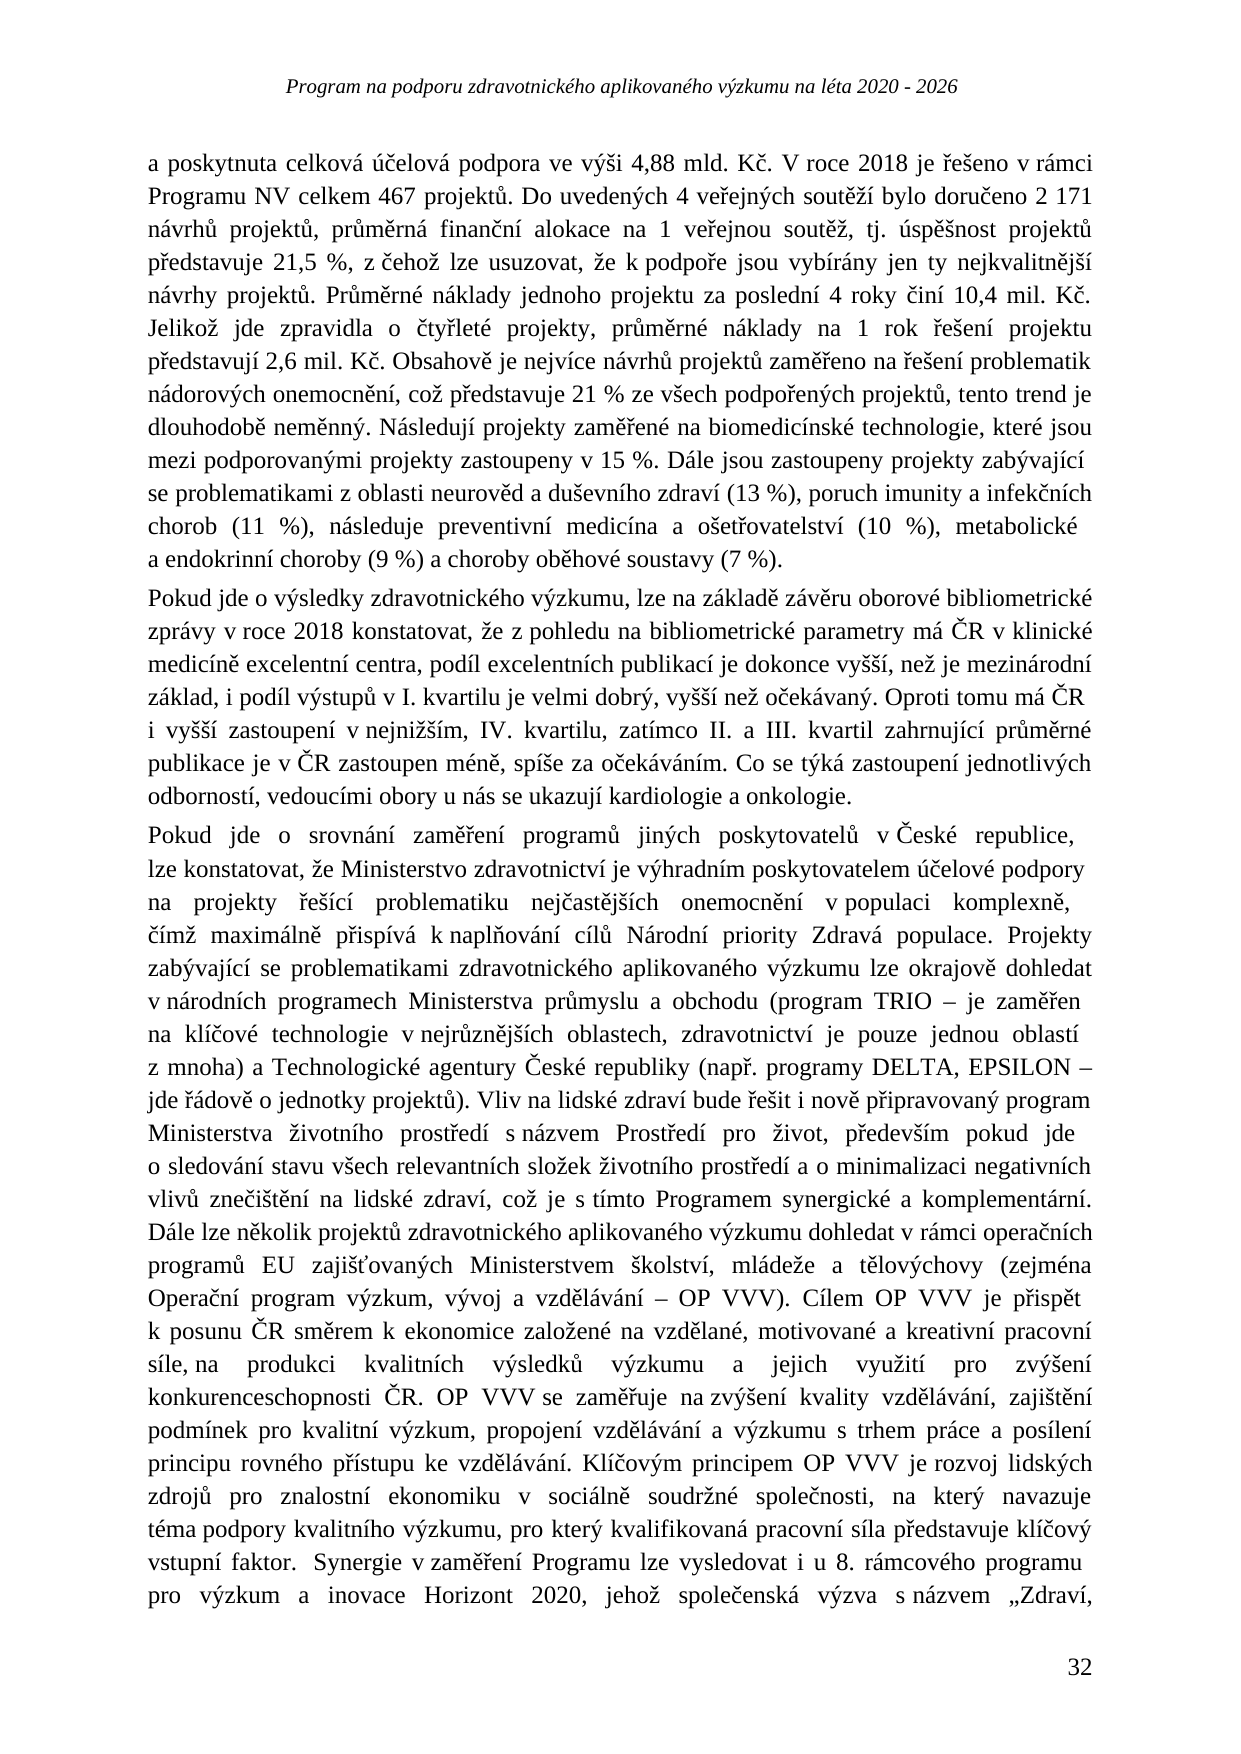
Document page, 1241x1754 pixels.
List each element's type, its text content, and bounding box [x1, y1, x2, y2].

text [148, 148, 1093, 573]
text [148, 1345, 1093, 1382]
text Pokud jde o výsledky zdravotnického výzkumu, lze na základě závěru oborové bibliometrické zprávy v roce 2018 konstatovat, že z pohledu na bibliometrické parametry má ČR v klinické medicíně excelentní centra, podíl excelentních publikací je dokonce vyšší, než je mezinárodní základ, i podíl výstupů v I. kvartilu je velmi dobrý, vyšší než očekávaný. Oproti tomu má ČR i vyšší zastoupení v nejnižším, IV. kvartilu, zatímco II. a III. kvartil zahrnující průměrné publikace je v ČR zastoupen méně, spíše za očekáváním. Co se týká zastoupení jednotlivých odborností, vedoucími obory u nás se ukazují kardiologie a onkologie. [148, 583, 1093, 810]
